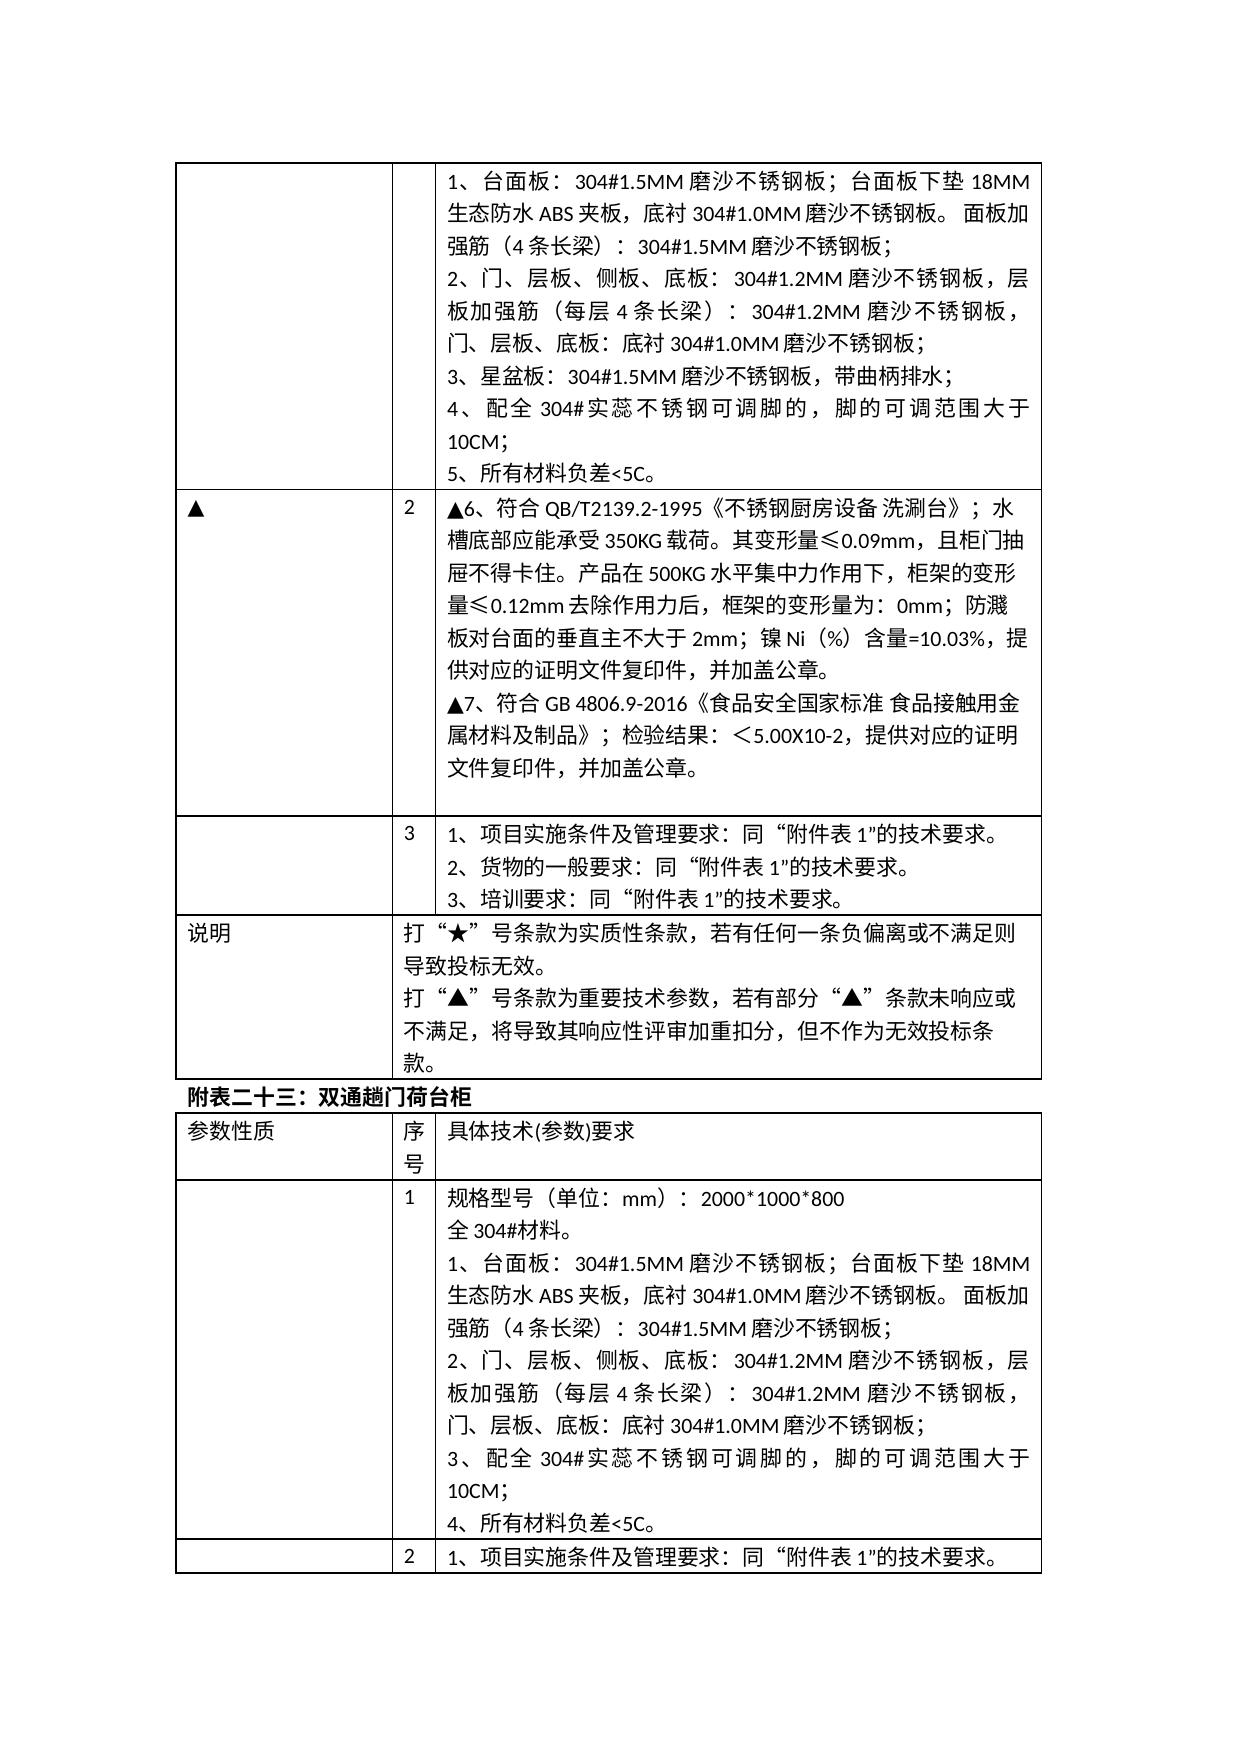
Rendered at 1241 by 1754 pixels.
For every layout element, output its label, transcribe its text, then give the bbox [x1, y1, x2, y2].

text 附表二十三：双通趟门荷台柜 [187, 1080, 1053, 1112]
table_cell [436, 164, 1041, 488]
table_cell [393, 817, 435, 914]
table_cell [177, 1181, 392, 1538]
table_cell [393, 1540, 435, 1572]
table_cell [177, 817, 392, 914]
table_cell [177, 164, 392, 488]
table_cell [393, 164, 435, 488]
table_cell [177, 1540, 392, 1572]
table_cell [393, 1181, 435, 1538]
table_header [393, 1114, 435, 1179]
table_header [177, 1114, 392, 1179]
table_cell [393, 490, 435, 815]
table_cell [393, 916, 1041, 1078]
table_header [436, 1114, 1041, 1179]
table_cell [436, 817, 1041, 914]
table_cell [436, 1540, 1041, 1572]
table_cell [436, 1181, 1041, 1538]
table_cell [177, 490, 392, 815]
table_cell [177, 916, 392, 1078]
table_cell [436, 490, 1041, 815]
